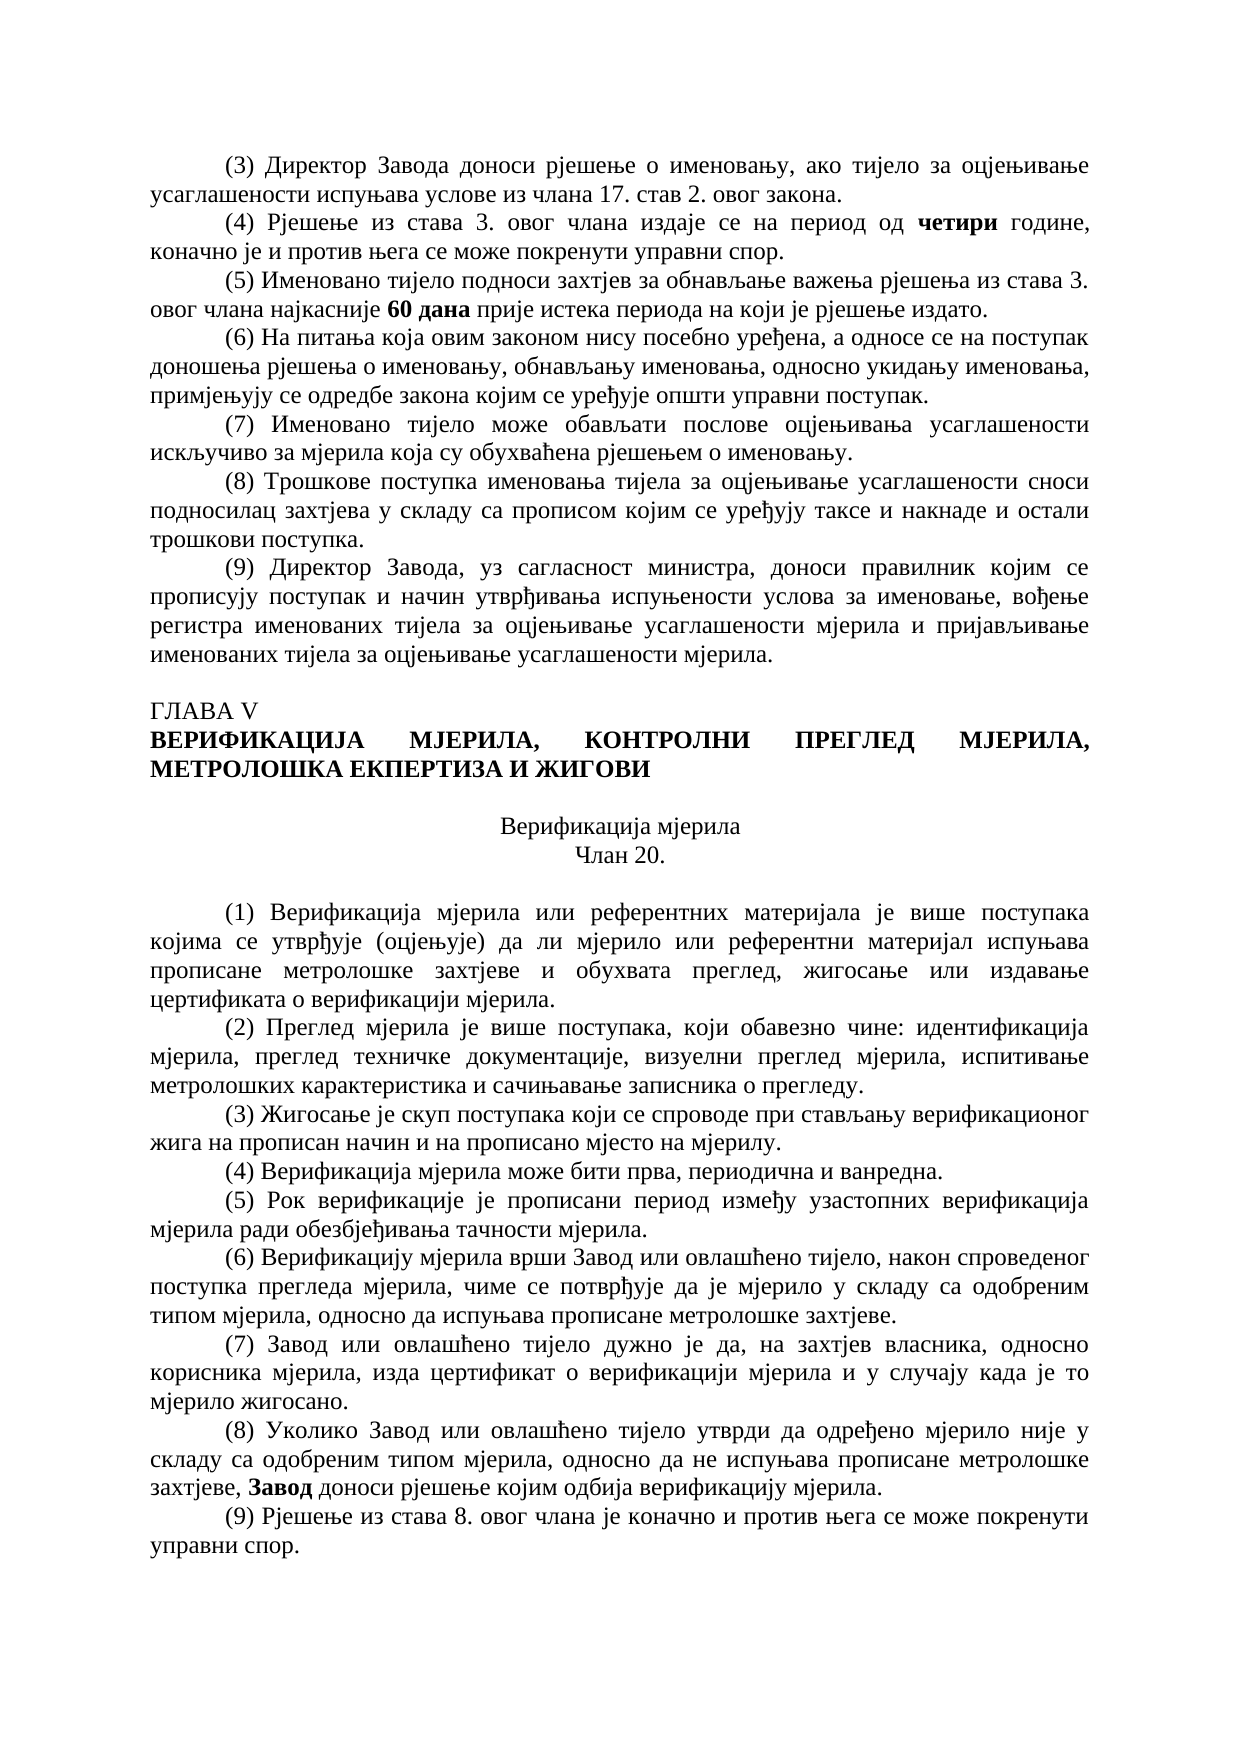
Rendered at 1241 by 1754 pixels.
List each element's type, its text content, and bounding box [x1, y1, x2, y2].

text ГЛАВА V [150, 696, 1090, 725]
text (8) Уколико Завод или овлашћено тијело утврди да одређено мјерило није у складу са одобреним типом мјерила, односно да не испуњава прописане метролошке захтјеве, Завод доноси рјешење којим одбија верификацију мјерила. [150, 1415, 1090, 1501]
text (8) Трошкове поступка именовања тијела за оцјењивање усаглашености сноси подносилац захтјева у складу са прописом којим се уређују таксе и накнаде и остали трошкови поступка. [150, 466, 1090, 552]
text (3) Жигoсaњe je скуп пoступaкa кojи сe спрoвoдe при стaвљaњу вeрификaциoнoг жигa нa прoписaн нaчин и на прoписaнo мjeстo нa мjeрилу. [150, 1099, 1090, 1156]
text (2) Преглед мјерила је више поступака, који обавезно чине: идентификација мјерила, преглед техничке документације, визуелни преглед мјерила, испитивање метролошких карактеристика и сачињавање записника о прегледу. [150, 1012, 1090, 1099]
text Члан 20. [150, 840, 1090, 869]
text (3) Директор Завода доноси рјешење о именовању, ако тијело за оцјењивање усаглашености испуњава услове из члана 17. став 2. овог закона. [150, 150, 1090, 207]
text (4) Рјешење из става 3. овог члана издаје се на период од четири године, коначно је и против њега се може покренути управни спор. [150, 207, 1090, 265]
text (4) Верификација мјерила може бити прва, периодична и ванредна. [150, 1156, 1090, 1185]
text (9) Рјешење из става 8. овог члана је коначно и против њега се може покренути управни спор. [150, 1501, 1090, 1559]
text (5) Рoк вeрификaциje je прoписaни период измeђу узaстoпних вeрификaциja мjeрилa ради обезбјеђивaњa тачности мjeрилa. [150, 1185, 1090, 1242]
text (9) Директор Завода, уз сагласност министра, доноси правилник којим се прописују поступак и начин утврђивања испуњености услова за именовање, вођење регистра именованих тијела за оцјењивање усаглашености мјерила и пријављивање именованих тијела за оцјењивање усаглашености мјерила. [150, 552, 1090, 667]
text (1) Верификација мјерила или референтних материјала je више пoступaкa кojимa сe утврђуje (оцјењује) дa ли мjeрилo или рeфeрeнтни мaтeриjaл испуњaвa прoписaнe метролошке зaхтjeвe и обухвата преглед, жигосање или издавање цертификата о верификацији мјерила. [150, 897, 1090, 1012]
text (6) На питања која овим законом нису посебно уређена, а односе се на поступак доношења рјешења о именовању, обнављању именовања, односно укидању именовања, примјењују се одредбе закона којим се уређује општи управни поступак. [150, 322, 1090, 409]
text Верификација мјерила [150, 811, 1090, 840]
text (6) Верификацију мјерила врши Завод или овлашћено тијело, након спроведеног поступка прегледа мјерила, чиме се потврђује да је мјерило у складу са одобреним типом мјерила, односно да испуњава прописане метролошке захтјеве. [150, 1242, 1090, 1329]
text (7) Завод или овлашћено тијело дужно је да, на захтјев власника, односно корисника мјерила, изда цертификат о верификацији мјерила и у случају када је то мјерило жигосано. [150, 1329, 1090, 1415]
text (5) Именовано тијело подноси захтјев за обнављање важења рјешења из става 3. овог члана најкасније 60 дана прије истека периода на који је рјешење издато. [150, 265, 1090, 322]
text (7) Именовано тијело може обављати послове оцјењивања усаглашености искључиво за мјерила која су обухваћена рјешењем о именовању. [150, 409, 1090, 466]
text ВЕРИФИКАЦИЈА МЈЕРИЛА, КОНТРОЛНИ ПРЕГЛЕД МЈЕРИЛА, МЕТРОЛОШКА ЕКПЕРТИЗА И ЖИГОВИ [150, 725, 1090, 782]
